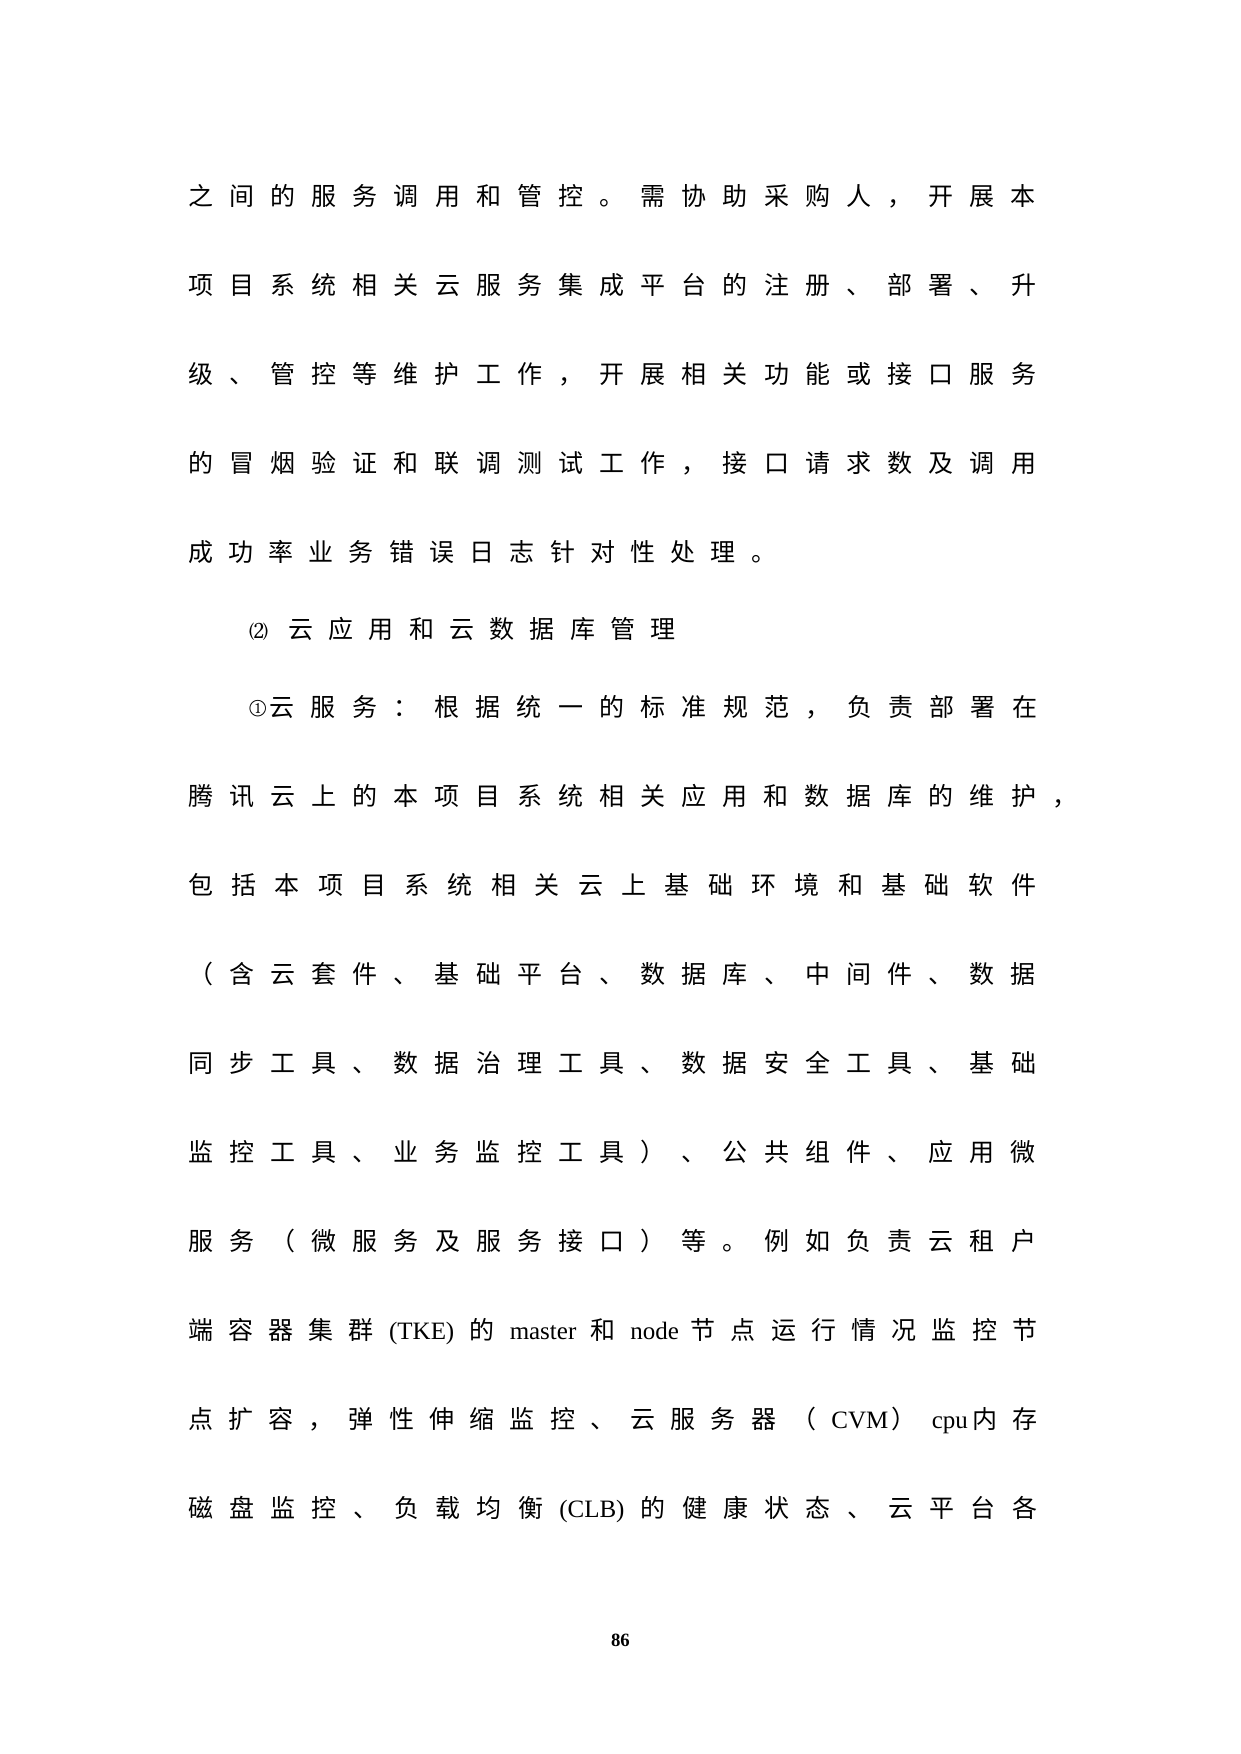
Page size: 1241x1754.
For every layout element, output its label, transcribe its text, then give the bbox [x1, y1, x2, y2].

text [188, 164, 1052, 580]
text ⑵云应用和云数据库管理 [188, 598, 1052, 658]
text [188, 676, 1052, 1537]
